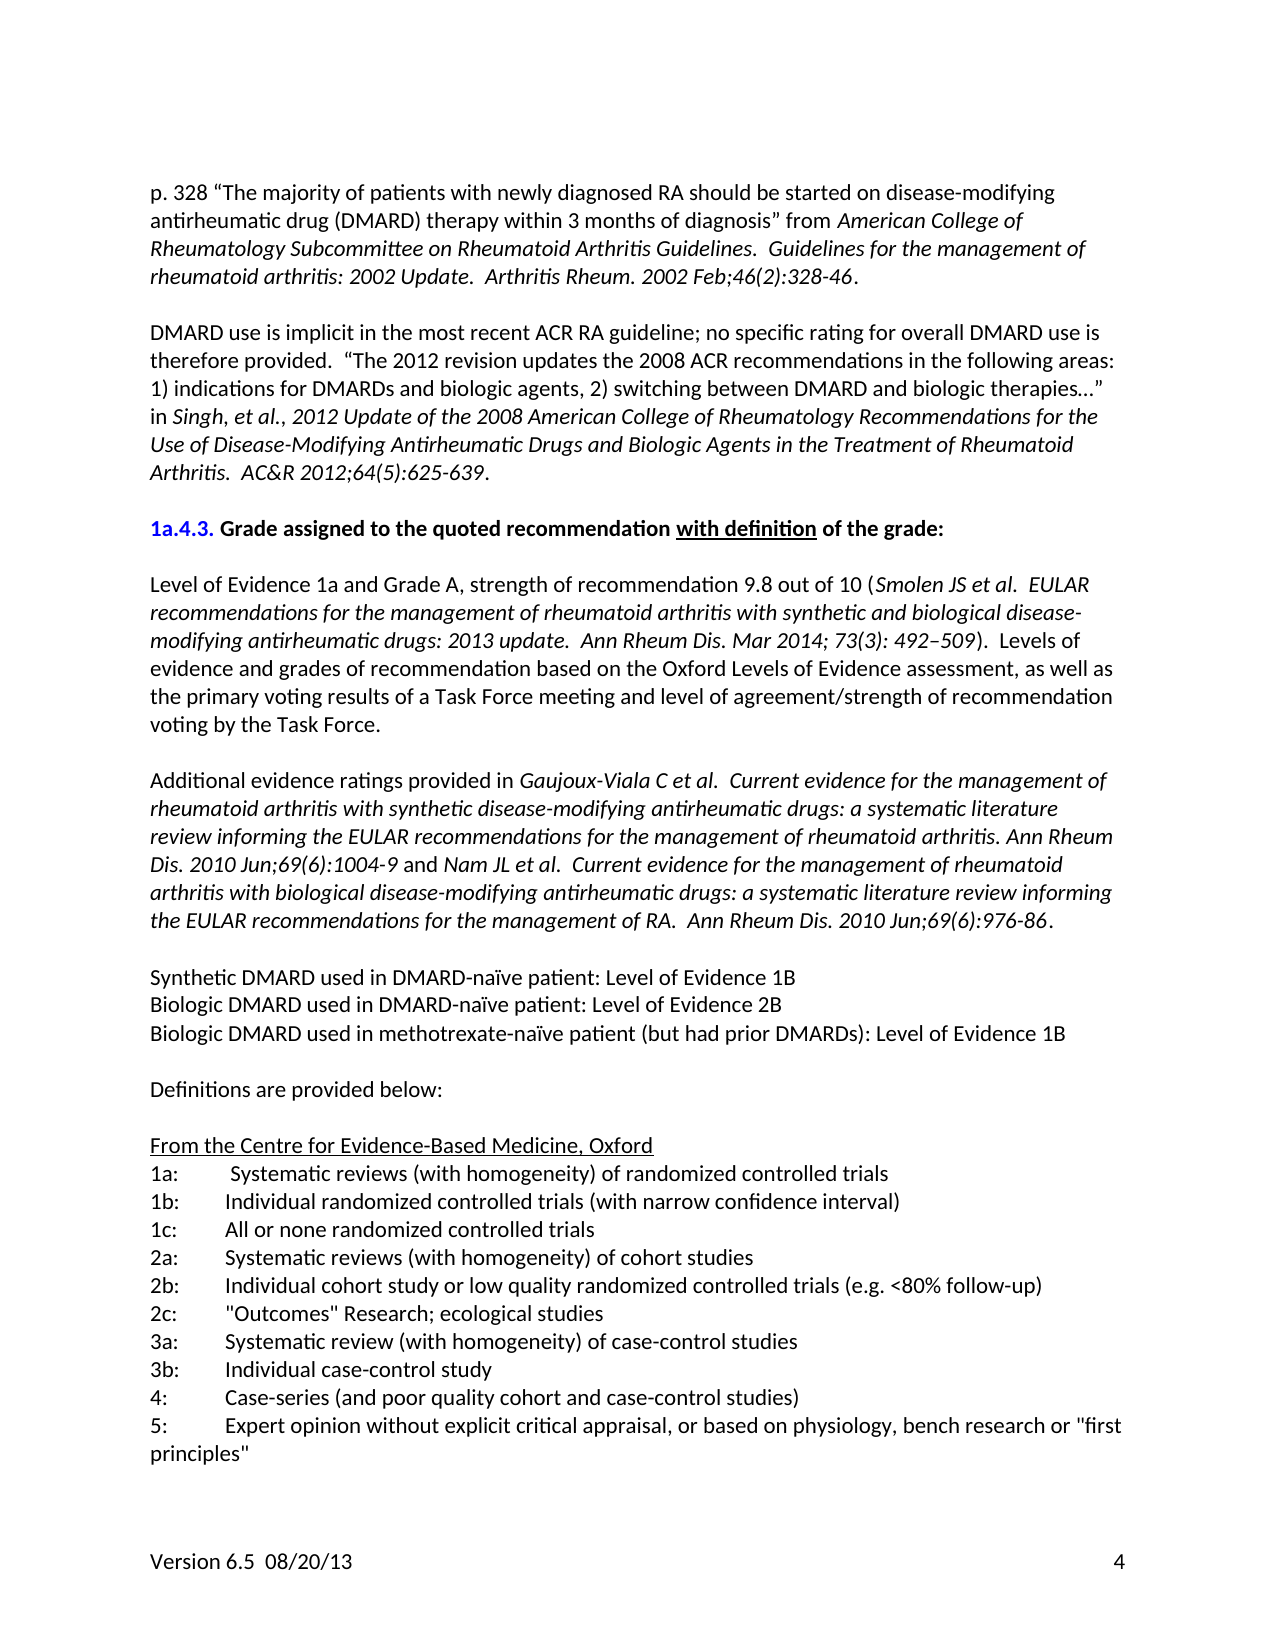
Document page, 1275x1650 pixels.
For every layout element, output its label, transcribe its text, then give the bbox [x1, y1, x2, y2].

text 2a: Systematic reviews (with homogeneity) of cohort studies [150, 1243, 1125, 1271]
text 1b: Individual randomized controlled trials (with narrow confidence interval) [150, 1187, 1125, 1215]
text 1c: All or none randomized controlled trials [150, 1215, 1125, 1243]
text Definitions are provided below: [150, 1075, 1125, 1103]
text p. 328 “The majority of patients with newly diagnosed RA should be started on disease-modifying antirheumatic drug (DMARD) therapy within 3 months of diagnosis” from American College of Rheumatology Subcommittee on Rheumatoid Arthritis Guidelines. Guidelines for the management of rheumatoid arthritis: 2002 Update. Arthritis Rheum. 2002 Feb;46(2):328-46. [150, 178, 1125, 290]
text Level of Evidence 1a and Grade A, strength of recommendation 9.8 out of 10 (Smolen JS et al. EULAR recommendations for the management of rheumatoid arthritis with synthetic and biological disease-modifying antirheumatic drugs: 2013 update. Ann Rheum Dis. Mar 2014; 73(3): 492–509). Levels of evidence and grades of recommendation based on the Oxford Levels of Evidence assessment, as well as the primary voting results of a Task Force meeting and level of agreement/strength of recommendation voting by the Task Force. [150, 570, 1125, 738]
text Additional evidence ratings provided in Gaujoux-Viala C et al. Current evidence for the management of rheumatoid arthritis with synthetic disease-modifying antirheumatic drugs: a systematic literature review informing the EULAR recommendations for the management of rheumatoid arthritis. Ann Rheum Dis. 2010 Jun;69(6):1004-9 and Nam JL et al. Current evidence for the management of rheumatoid arthritis with biological disease-modifying antirheumatic drugs: a systematic literature review informing the EULAR recommendations for the management of RA. Ann Rheum Dis. 2010 Jun;69(6):976-86. [150, 766, 1125, 934]
text DMARD use is implicit in the most recent ACR RA guideline; no specific rating for overall DMARD use is therefore provided. “The 2012 revision updates the 2008 ACR recommendations in the following areas: 1) indications for DMARDs and biologic agents, 2) switching between DMARD and biologic therapies…” in Singh, et al., 2012 Update of the 2008 American College of Rheumatology Recommendations for the Use of Disease-Modifying Antirheumatic Drugs and Biologic Agents in the Treatment of Rheumatoid Arthritis. AC&R 2012;64(5):625-639. [150, 318, 1125, 486]
text 2b: Individual cohort study or low quality randomized controlled trials (e.g. <80% follow-up) [150, 1271, 1125, 1299]
text Synthetic DMARD used in DMARD-naïve patient: Level of Evidence 1B [150, 963, 1125, 991]
text Biologic DMARD used in DMARD-naïve patient: Level of Evidence 2B [150, 991, 1125, 1019]
text 2c: "Outcomes" Research; ecological studies [150, 1299, 1125, 1327]
text From the Centre for Evidence-Based Medicine, Oxford [150, 1131, 1125, 1159]
text 1a: Systematic reviews (with homogeneity) of randomized controlled trials [150, 1159, 1125, 1187]
text 1a.4.3. Grade assigned to the quoted recommendation with definition of the grade: [150, 514, 1125, 542]
text 5: Expert opinion without explicit critical appraisal, or based on physiology, bench research or "first principles" [150, 1411, 1125, 1467]
text 4: Case-series (and poor quality cohort and case-control studies) [150, 1383, 1125, 1411]
text 3b: Individual case-control study [150, 1355, 1125, 1383]
text 3a: Systematic review (with homogeneity) of case-control studies [150, 1327, 1125, 1355]
text Biologic DMARD used in methotrexate-naïve patient (but had prior DMARDs): Level of Evidence 1B [150, 1019, 1125, 1047]
